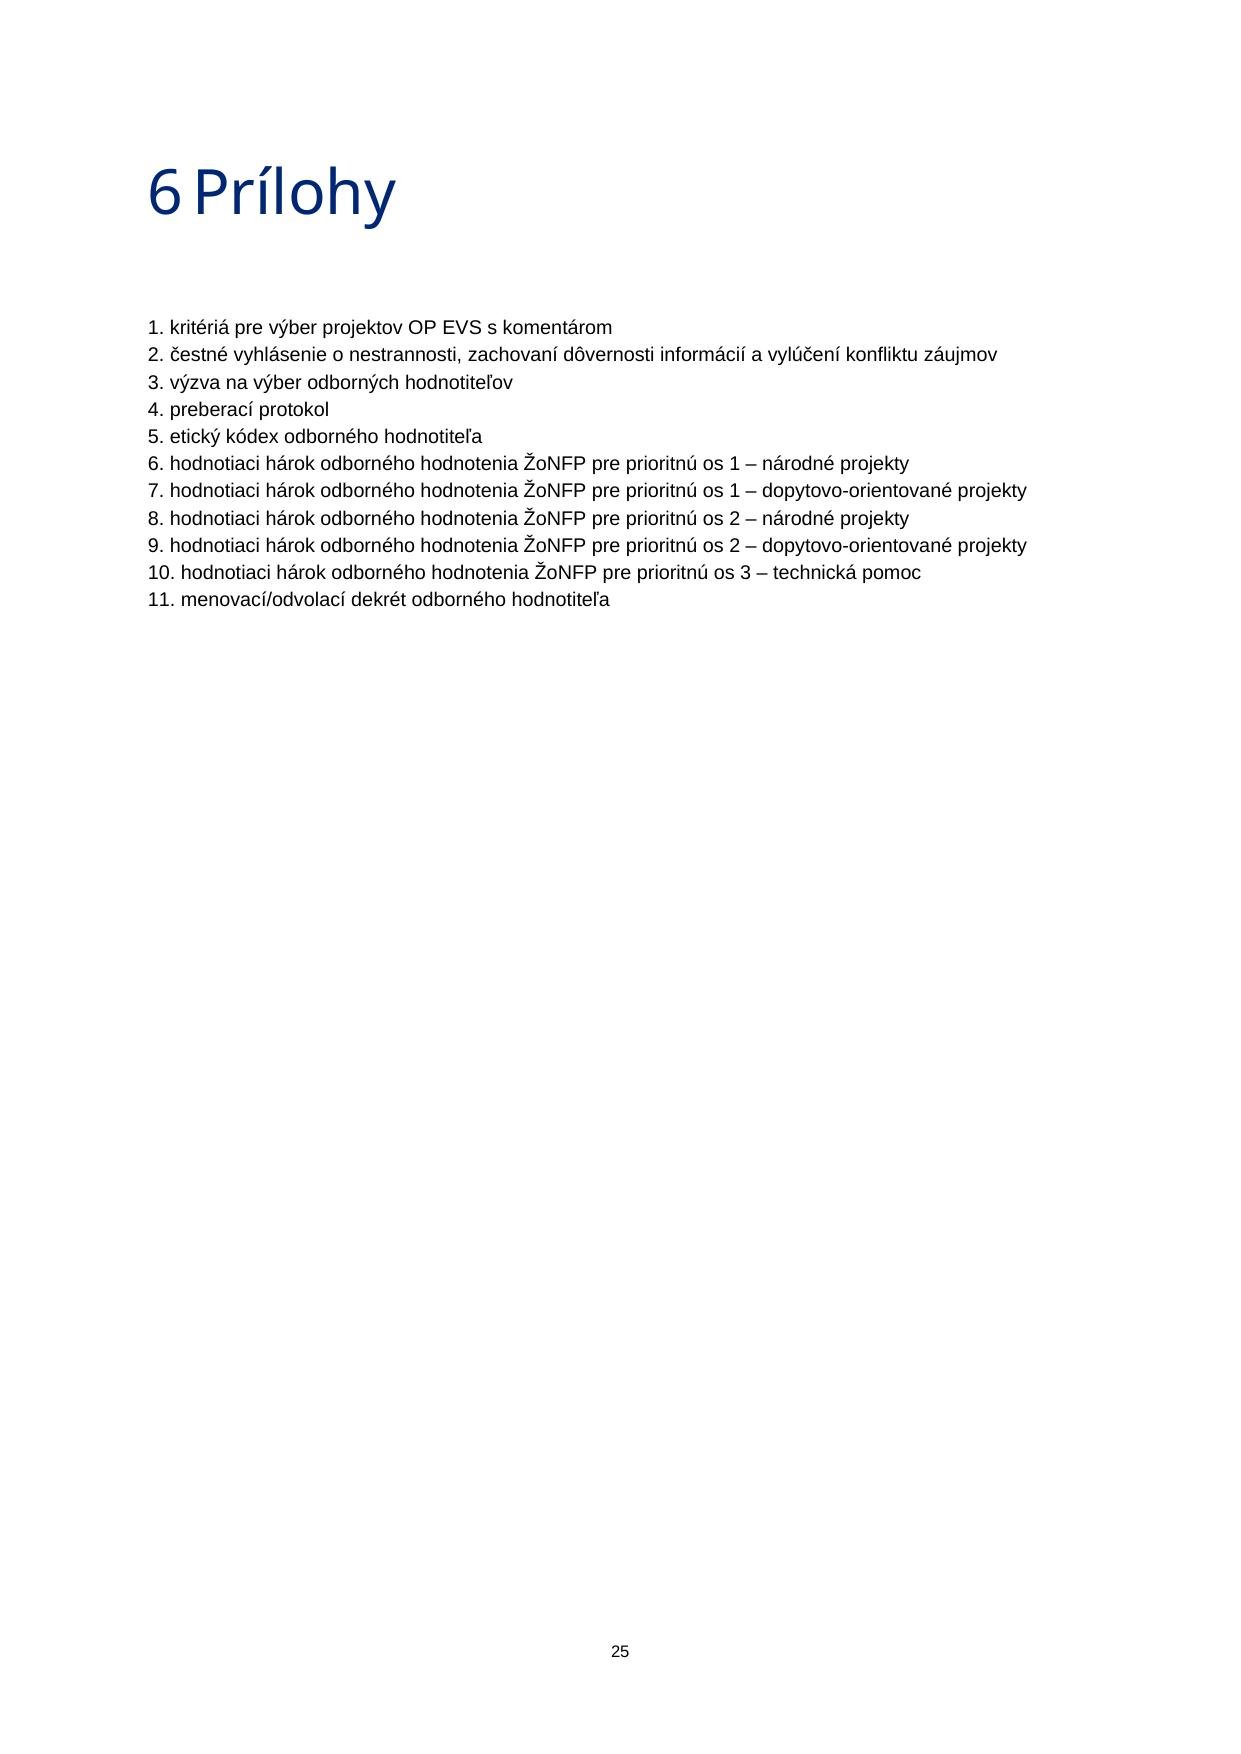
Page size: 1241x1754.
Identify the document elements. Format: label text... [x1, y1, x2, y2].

text 11. menovací/odvolací dekrét odborného hodnotiteľa [148, 588, 1029, 611]
text 3. výzva na výber odborných hodnotiteľov [148, 371, 1029, 393]
subtitle Prílohy [148, 148, 1092, 233]
text 10. hodnotiaci hárok odborného hodnotenia ŽoNFP pre prioritnú os 3 – technická pomoc [148, 561, 1029, 583]
text 4. preberací protokol [148, 398, 1029, 420]
text 9. hodnotiaci hárok odborného hodnotenia ŽoNFP pre prioritnú os 2 – dopytovo-orientované projekty [148, 534, 1029, 556]
text 6. hodnotiaci hárok odborného hodnotenia ŽoNFP pre prioritnú os 1 – národné projekty [148, 452, 1029, 475]
text 1. kritériá pre výber projektov OP EVS s komentárom [148, 316, 1029, 339]
text 8. hodnotiaci hárok odborného hodnotenia ŽoNFP pre prioritnú os 2 – národné projekty [148, 506, 1029, 529]
text 7. hodnotiaci hárok odborného hodnotenia ŽoNFP pre prioritnú os 1 – dopytovo-orientované projekty [148, 479, 1029, 502]
text 5. etický kódex odborného hodnotiteľa [148, 425, 1029, 448]
text 2. čestné vyhlásenie o nestrannosti, zachovaní dôvernosti informácií a vylúčení konfliktu záujmov [148, 343, 1092, 366]
